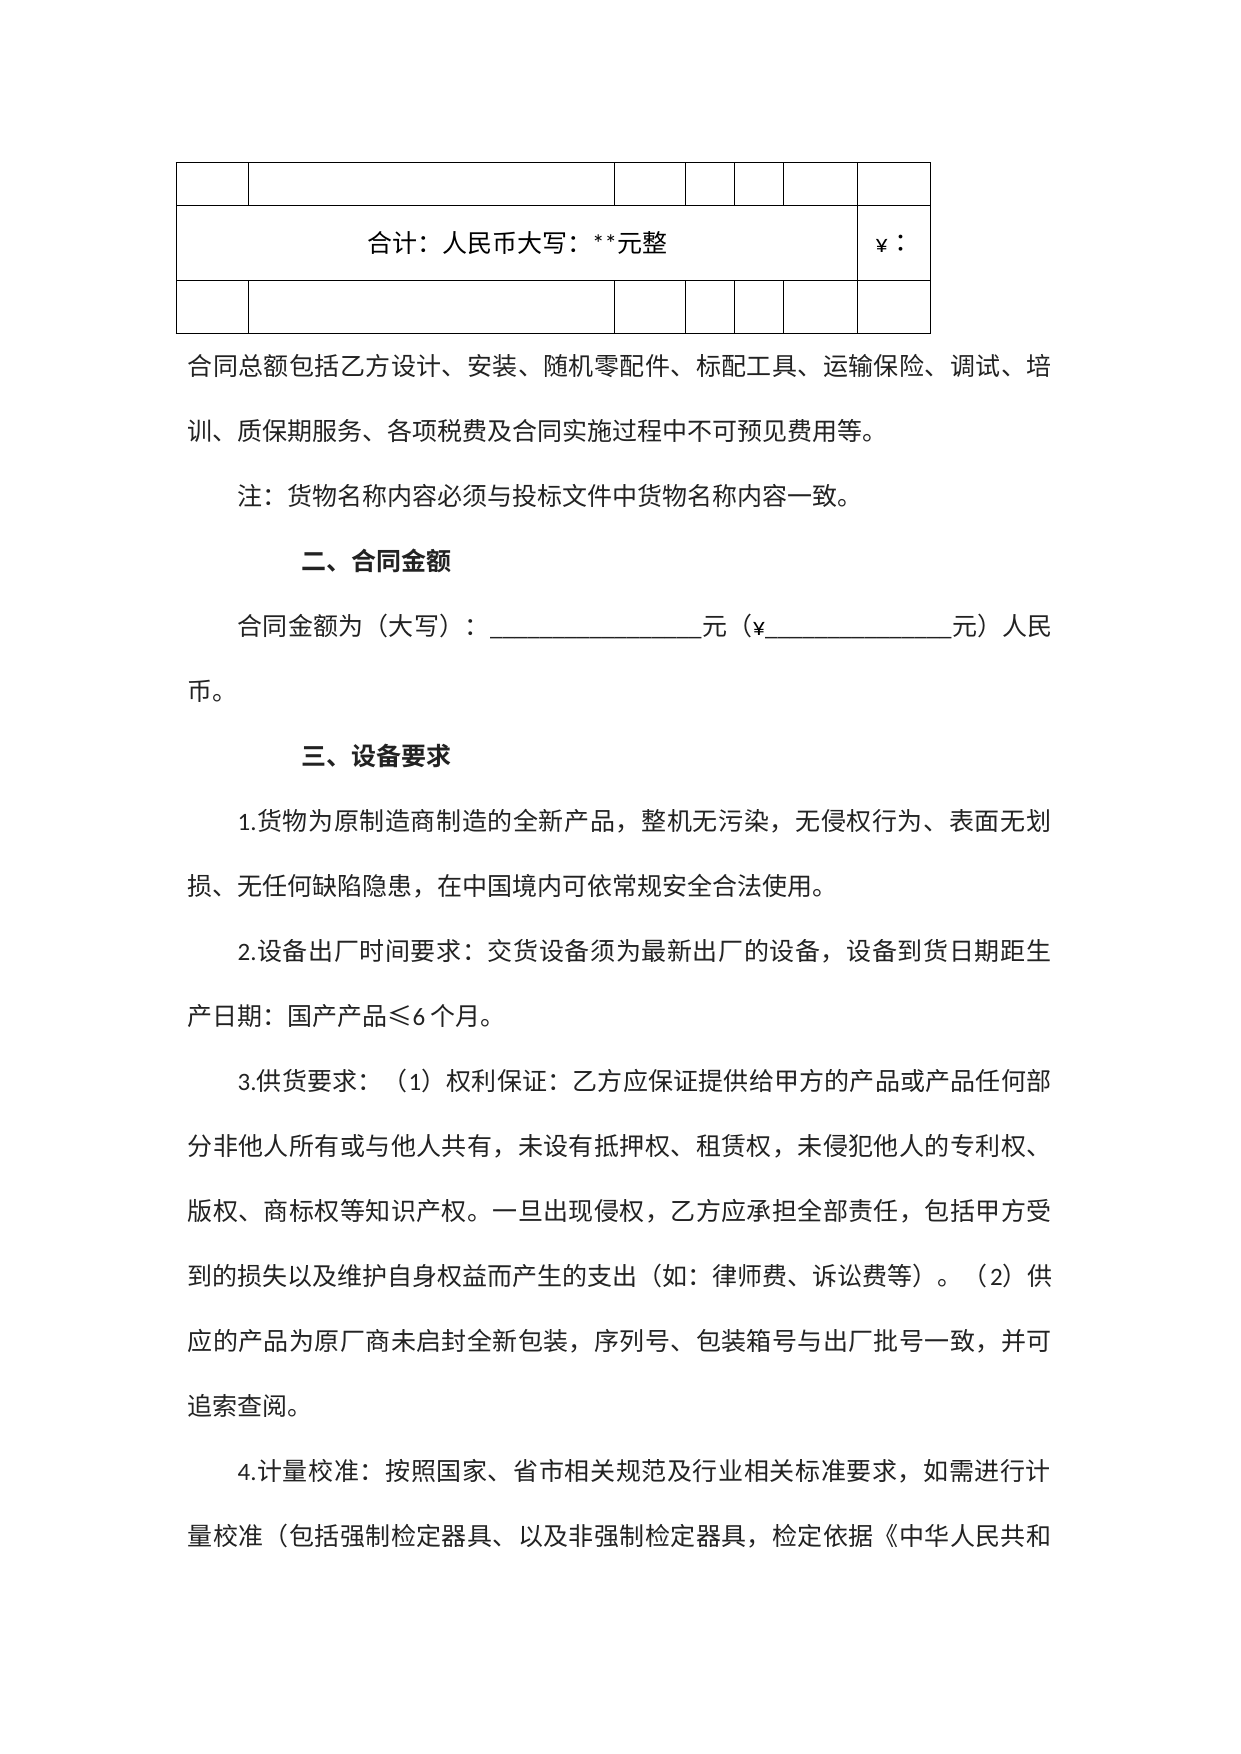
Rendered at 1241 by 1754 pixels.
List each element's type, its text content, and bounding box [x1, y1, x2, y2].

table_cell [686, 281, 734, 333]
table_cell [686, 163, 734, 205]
text 1.货物为原制造商制造的全新产品，整机无污染，无侵权行为、表面无划损、无任何缺陷隐患，在中国境内可依常规安全合法使用。 [187, 789, 1053, 919]
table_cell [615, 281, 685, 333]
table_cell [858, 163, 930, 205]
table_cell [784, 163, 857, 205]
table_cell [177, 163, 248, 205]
text 3.供货要求：（1）权利保证：乙方应保证提供给甲方的产品或产品任何部分非他人所有或与他人共有，未设有抵押权、租赁权，未侵犯他人的专利权、版权、商标权等知识产权。一旦出现侵权，乙方应承担全部责任，包括甲方受到的损失以及维护自身权益而产生的支出（如：律师费、诉讼费等）。（2）供应的产品为原厂商未启封全新包装，序列号、包装箱号与出厂批号一致，并可追索查阅。 [187, 1049, 1053, 1439]
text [187, 1439, 1053, 1569]
text 二、合同金额 [302, 529, 1053, 594]
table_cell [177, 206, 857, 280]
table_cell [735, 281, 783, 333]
text 注：货物名称内容必须与投标文件中货物名称内容一致。 [187, 464, 1053, 529]
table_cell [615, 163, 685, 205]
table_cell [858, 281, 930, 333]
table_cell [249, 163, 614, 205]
text 合同总额包括乙方设计、安装、随机零配件、标配工具、运输保险、调试、培训、质保期服务、各项税费及合同实施过程中不可预见费用等。 [187, 334, 1053, 464]
text 三、设备要求 [302, 724, 1053, 789]
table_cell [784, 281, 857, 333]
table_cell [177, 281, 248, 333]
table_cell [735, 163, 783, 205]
text 合同金额为（大写）：_________________元（¥_______________元）人民币。 [187, 594, 1053, 724]
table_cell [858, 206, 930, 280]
text 2.设备出厂时间要求：交货设备须为最新出厂的设备，设备到货日期距生产日期：国产产品≤6个月。 [187, 919, 1053, 1049]
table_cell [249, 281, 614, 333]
